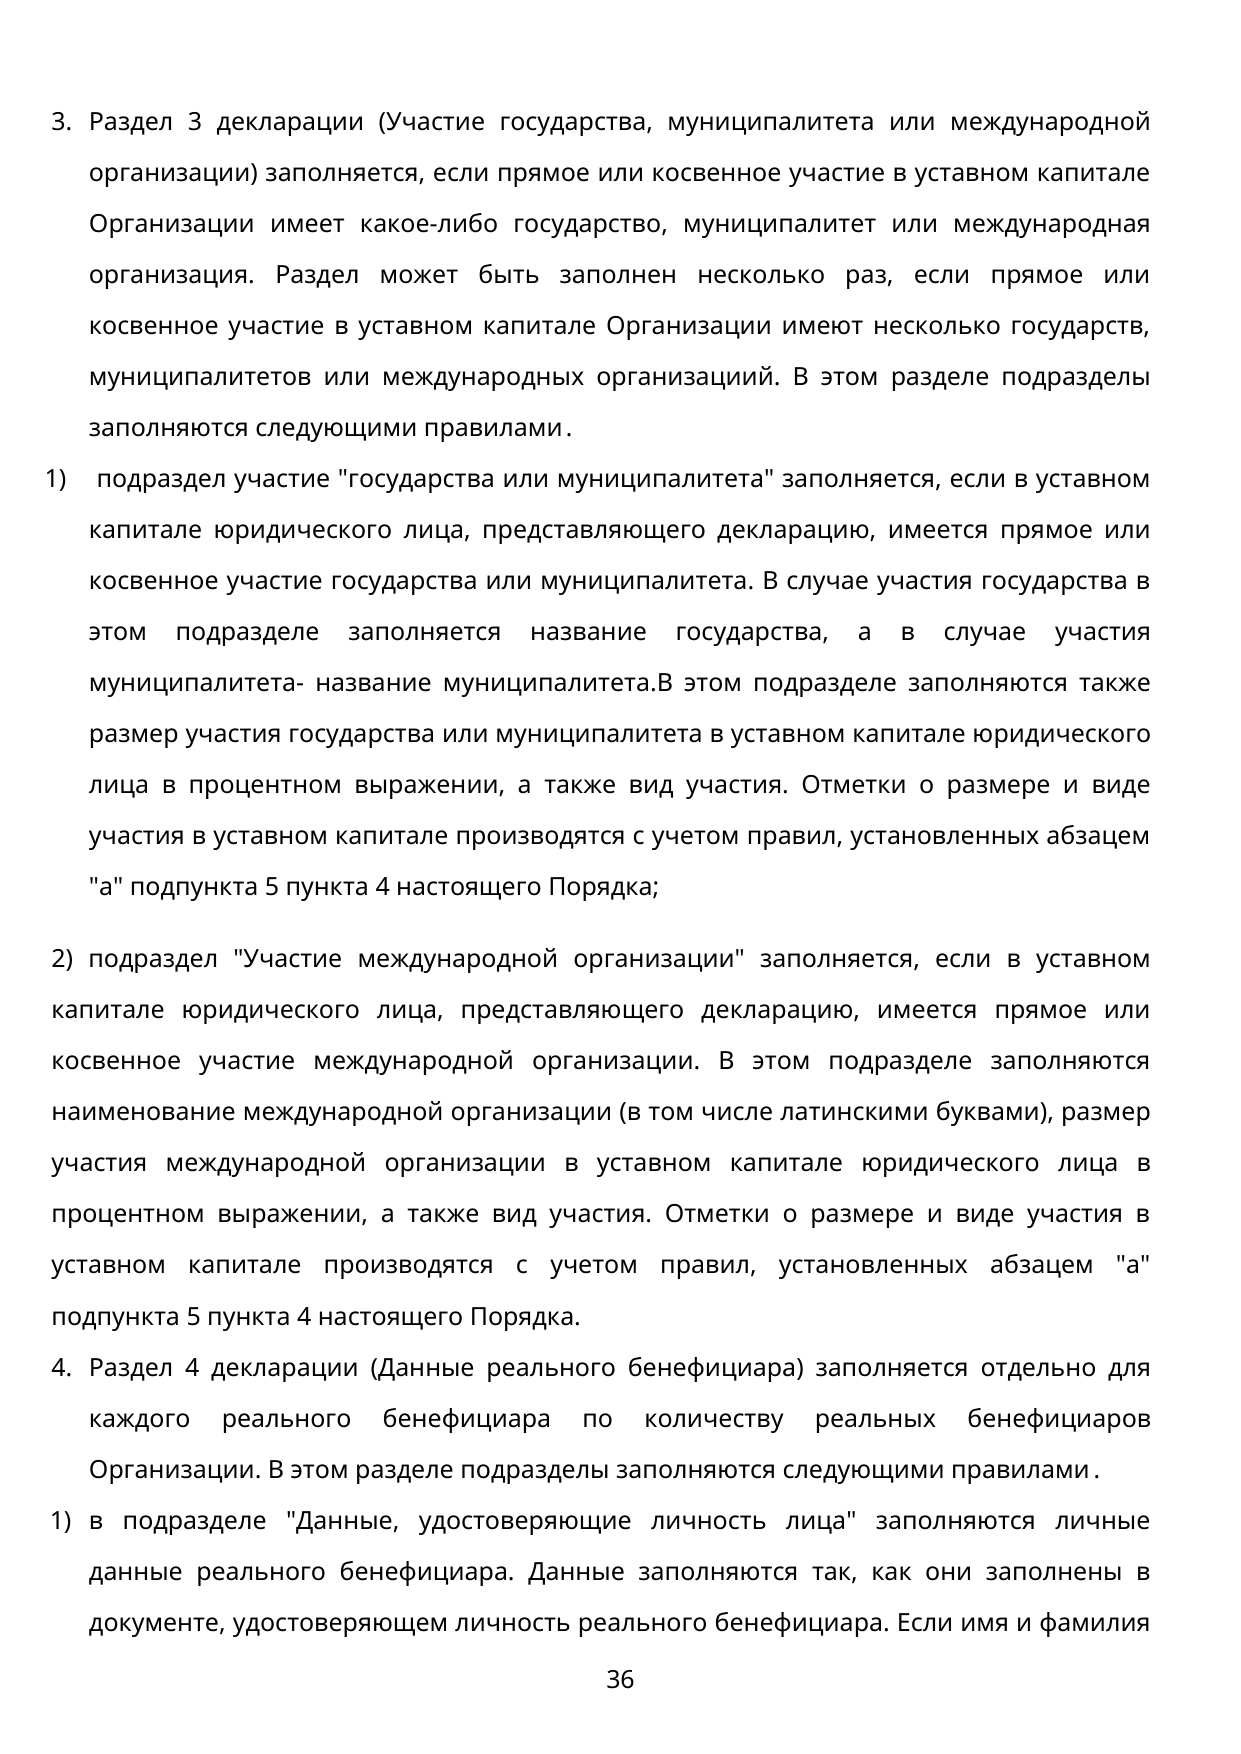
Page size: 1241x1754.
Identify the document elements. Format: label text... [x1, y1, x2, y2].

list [49, 1502, 1152, 1638]
text 2) подраздел "Участие международной организации" заполняется, если в уставном капитале юридического лица, представляющего декларацию, имеется прямое или косвенное участие международной организации. В этом подразделе заполняются наименование международной организации (в том числе латинскими буквами), размер участия международной организации в уставном капитале юридического лица в процентном выражении, а также вид участия. Отметки о размере и виде участия в уставном капитале производятся с учетом правил, установленных абзацем "а" подпункта 5 пункта 4 настоящего Порядка. [51, 941, 1152, 1332]
list подраздел участие "государства или муниципалитета" заполняется, если в уставном капитале юридического лица, представляющего декларацию, имеется прямое или косвенное участие государства или муниципалитета. В случае участия государства в этом подразделе заполняется название государства, а в случае участия муниципалитета- название муниципалитета.В этом подразделе заполняются также размер участия государства или муниципалитета в уставном капитале юридического лица в процентном выражении, а также вид участия. Отметки о размере и виде участия в уставном капитале производятся с учетом правил, установленных абзацем "а" подпункта 5 пункта 4 настоящего Порядка; [44, 461, 1152, 903]
list Раздел 4 декларации (Данные реального бенефициара) заполняется отдельно для каждого реального бенефициара по количеству реальных бенефициаров Организации. В этом разделе подразделы заполняются следующими правилами․ [51, 1349, 1152, 1485]
list Раздел 3 декларации (Участие государства, муниципалитета или международной организации) заполняется, если прямое или косвенное участие в уставном капитале Организации имеет какое-либо государство, муниципалитет или международная организация. Раздел может быть заполнен несколько раз, если прямое или косвенное участие в уставном капитале Организации имеют несколько государств, муниципалитетов или международных организациий. В этом разделе подразделы заполняются следующими правилами․ [51, 103, 1152, 444]
